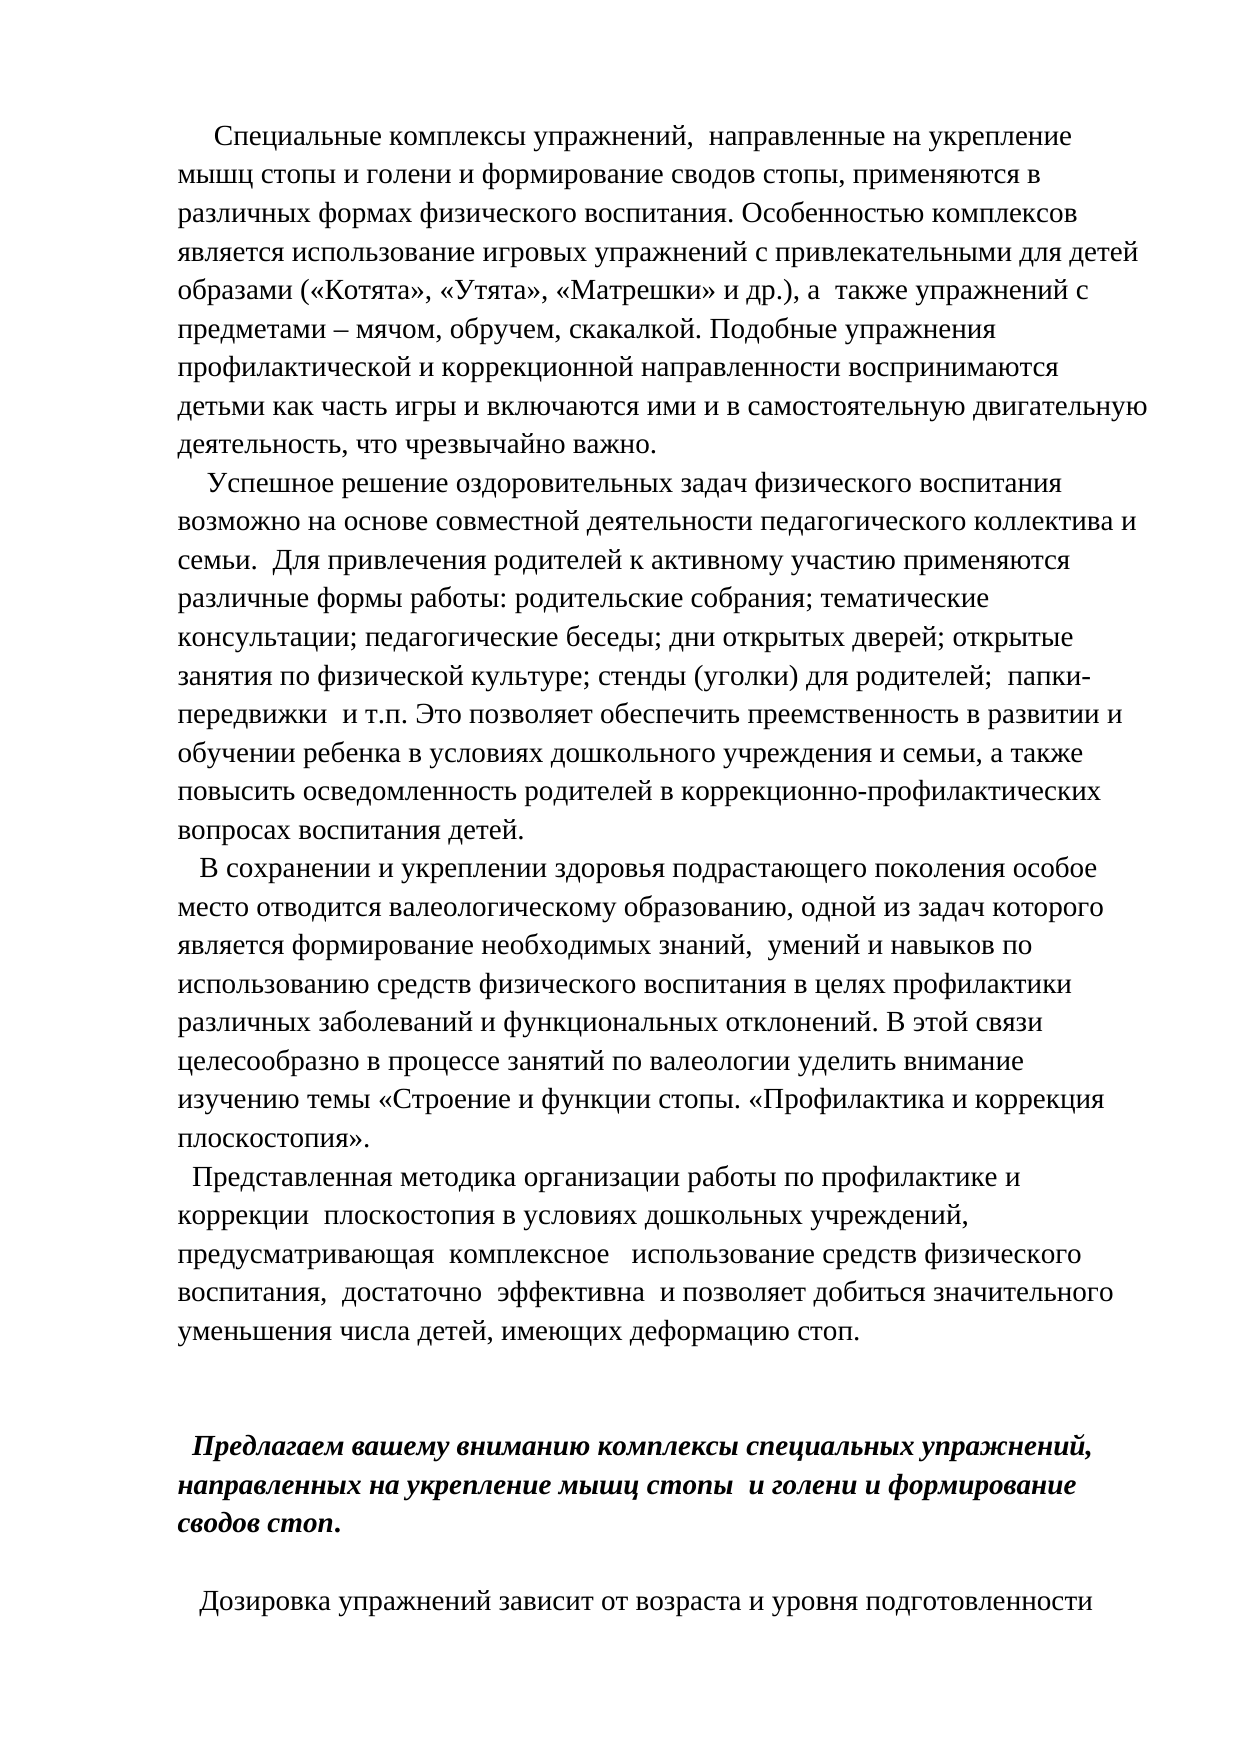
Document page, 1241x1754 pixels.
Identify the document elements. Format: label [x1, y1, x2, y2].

text [177, 118, 1152, 1616]
